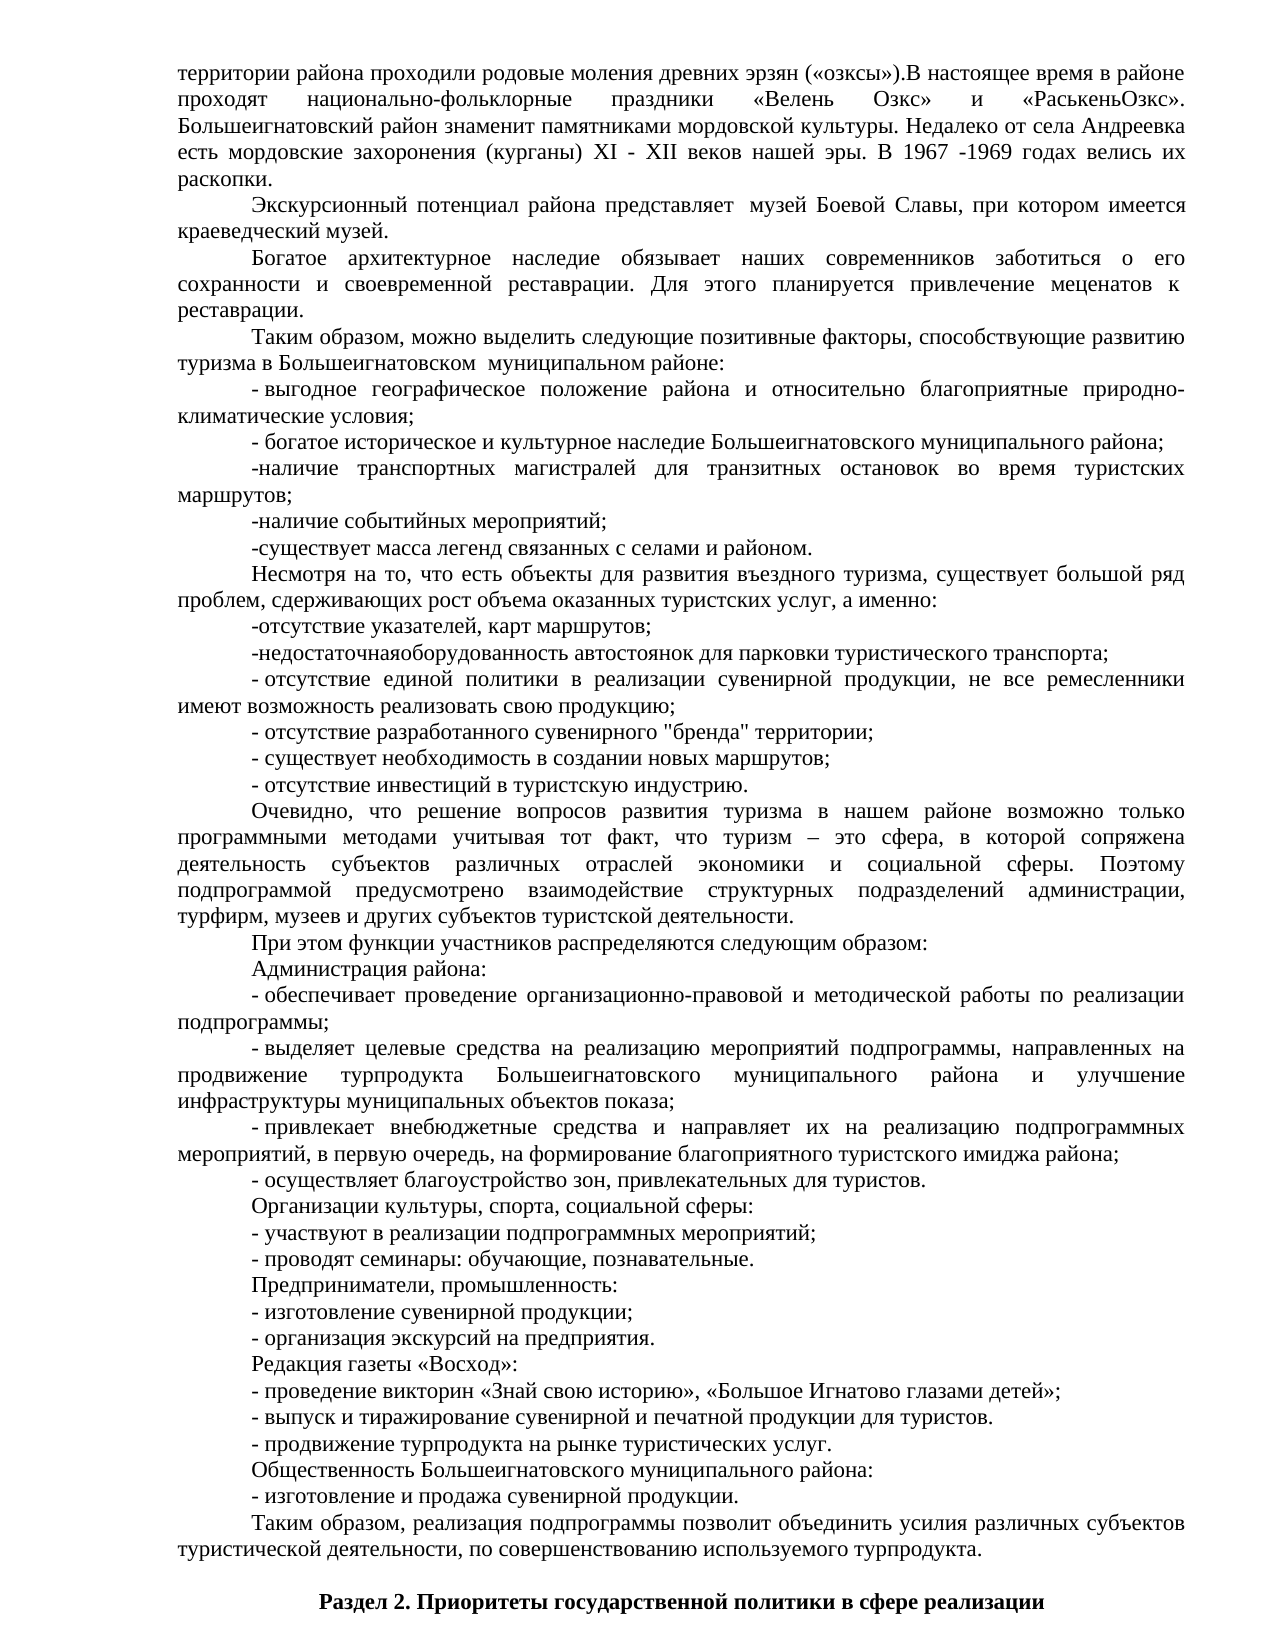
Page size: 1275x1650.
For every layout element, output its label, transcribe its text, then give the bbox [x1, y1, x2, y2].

text - выпуск и тиражирование сувенирной и печатной продукции для туристов. [177, 1403, 1186, 1429]
text - осуществляет благоустройство зон, привлекательных для туристов. [177, 1166, 1186, 1192]
text При этом функции участников распределяются следующим образом: [177, 929, 1186, 955]
text - проведение викторин «Знай свою историю», «Большое Игнатово глазами детей»; [177, 1377, 1186, 1403]
text Организации культуры, спорта, социальной сферы: [177, 1192, 1186, 1219]
text - участвуют в реализации подпрограммных мероприятий; [177, 1219, 1186, 1245]
text Администрация района: [177, 955, 1186, 982]
text - привлекает внебюджетные средства и направляет их на реализацию подпрограммных мероприятий, в первую очередь, на формирование благоприятного туристского имиджа района; [177, 1113, 1186, 1166]
text Очевидно, что решение вопросов развития туризма в нашем районе возможно только программными методами учитывая тот факт, что туризм – это сфера, в которой сопряжена деятельность субъектов различных отраслей экономики и социальной сферы. Поэтому подпрограммой предусмотрено взаимодействие структурных подразделений администрации, турфирм, музеев и других субъектов туристской деятельности. [177, 797, 1186, 929]
text - отсутствие разработанного сувенирного "бренда" территории; [177, 718, 1186, 744]
text - изготовление и продажа сувенирной продукции. [177, 1482, 1186, 1509]
subtitle Раздел 2. Приоритеты государственной политики в сфере реализации [177, 1588, 1186, 1614]
text Общественность Большеигнатовского муниципального района: [177, 1456, 1186, 1482]
text Богатое архитектурное наследие обязывает наших современников заботиться о его сохранности и своевременной реставрации. Для этого планируется привлечение меценатов к реставрации. [177, 244, 1186, 323]
text - отсутствие инвестиций в туристскую индустрию. [177, 771, 1186, 797]
text Таким образом, реализация подпрограммы позволит объединить усилия различных субъектов туристической деятельности, по совершенствованию используемого турпродукта. [177, 1509, 1186, 1561]
text -существует масса легенд связанных с селами и районом. [177, 533, 1186, 560]
text Редакция газеты «Восход»: [177, 1351, 1186, 1377]
text - изготовление сувенирной продукции; [177, 1298, 1186, 1324]
text - организация экскурсий на предприятия. [177, 1324, 1186, 1351]
text -недостаточнаяоборудованность автостоянок для парковки туристического транспорта; [177, 639, 1186, 665]
text - богатое историческое и культурное наследие Большеигнатовского муниципального района; [177, 428, 1186, 454]
text -наличие транспортных магистралей для транзитных остановок во время туристских маршрутов; [177, 454, 1186, 507]
text -отсутствие указателей, карт маршрутов; [177, 613, 1186, 639]
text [177, 59, 1186, 191]
text - существует необходимость в создании новых маршрутов; [177, 744, 1186, 771]
text Таким образом, можно выделить следующие позитивные факторы, способствующие развитию туризма в Большеигнатовском муниципальном районе: [177, 323, 1186, 375]
text - выделяет целевые средства на реализацию мероприятий подпрограммы, направленных на продвижение турпродукта Большеигнатовского муниципального района и улучшение инфраструктуры муниципальных объектов показа; [177, 1034, 1186, 1113]
text -наличие событийных мероприятий; [177, 507, 1186, 533]
text Несмотря на то, что есть объекты для развития въездного туризма, существует большой ряд проблем, сдерживающих рост объема оказанных туристских услуг, а именно: [177, 560, 1186, 613]
text - проводят семинары: обучающие, познавательные. [177, 1245, 1186, 1271]
text Экскурсионный потенциал района представляет музей Боевой Славы, при котором имеется краеведческий музей. [177, 191, 1186, 244]
text - отсутствие единой политики в реализации сувенирной продукции, не все ремесленники имеют возможность реализовать свою продукцию; [177, 665, 1186, 718]
text Предприниматели, промышленность: [177, 1271, 1186, 1298]
text - продвижение турпродукта на рынке туристических услуг. [177, 1429, 1186, 1456]
text - обеспечивает проведение организационно-правовой и методической работы по реализации подпрограммы; [177, 982, 1186, 1034]
text - выгодное географическое положение района и относительно благоприятные природно-климатические условия; [177, 375, 1186, 428]
